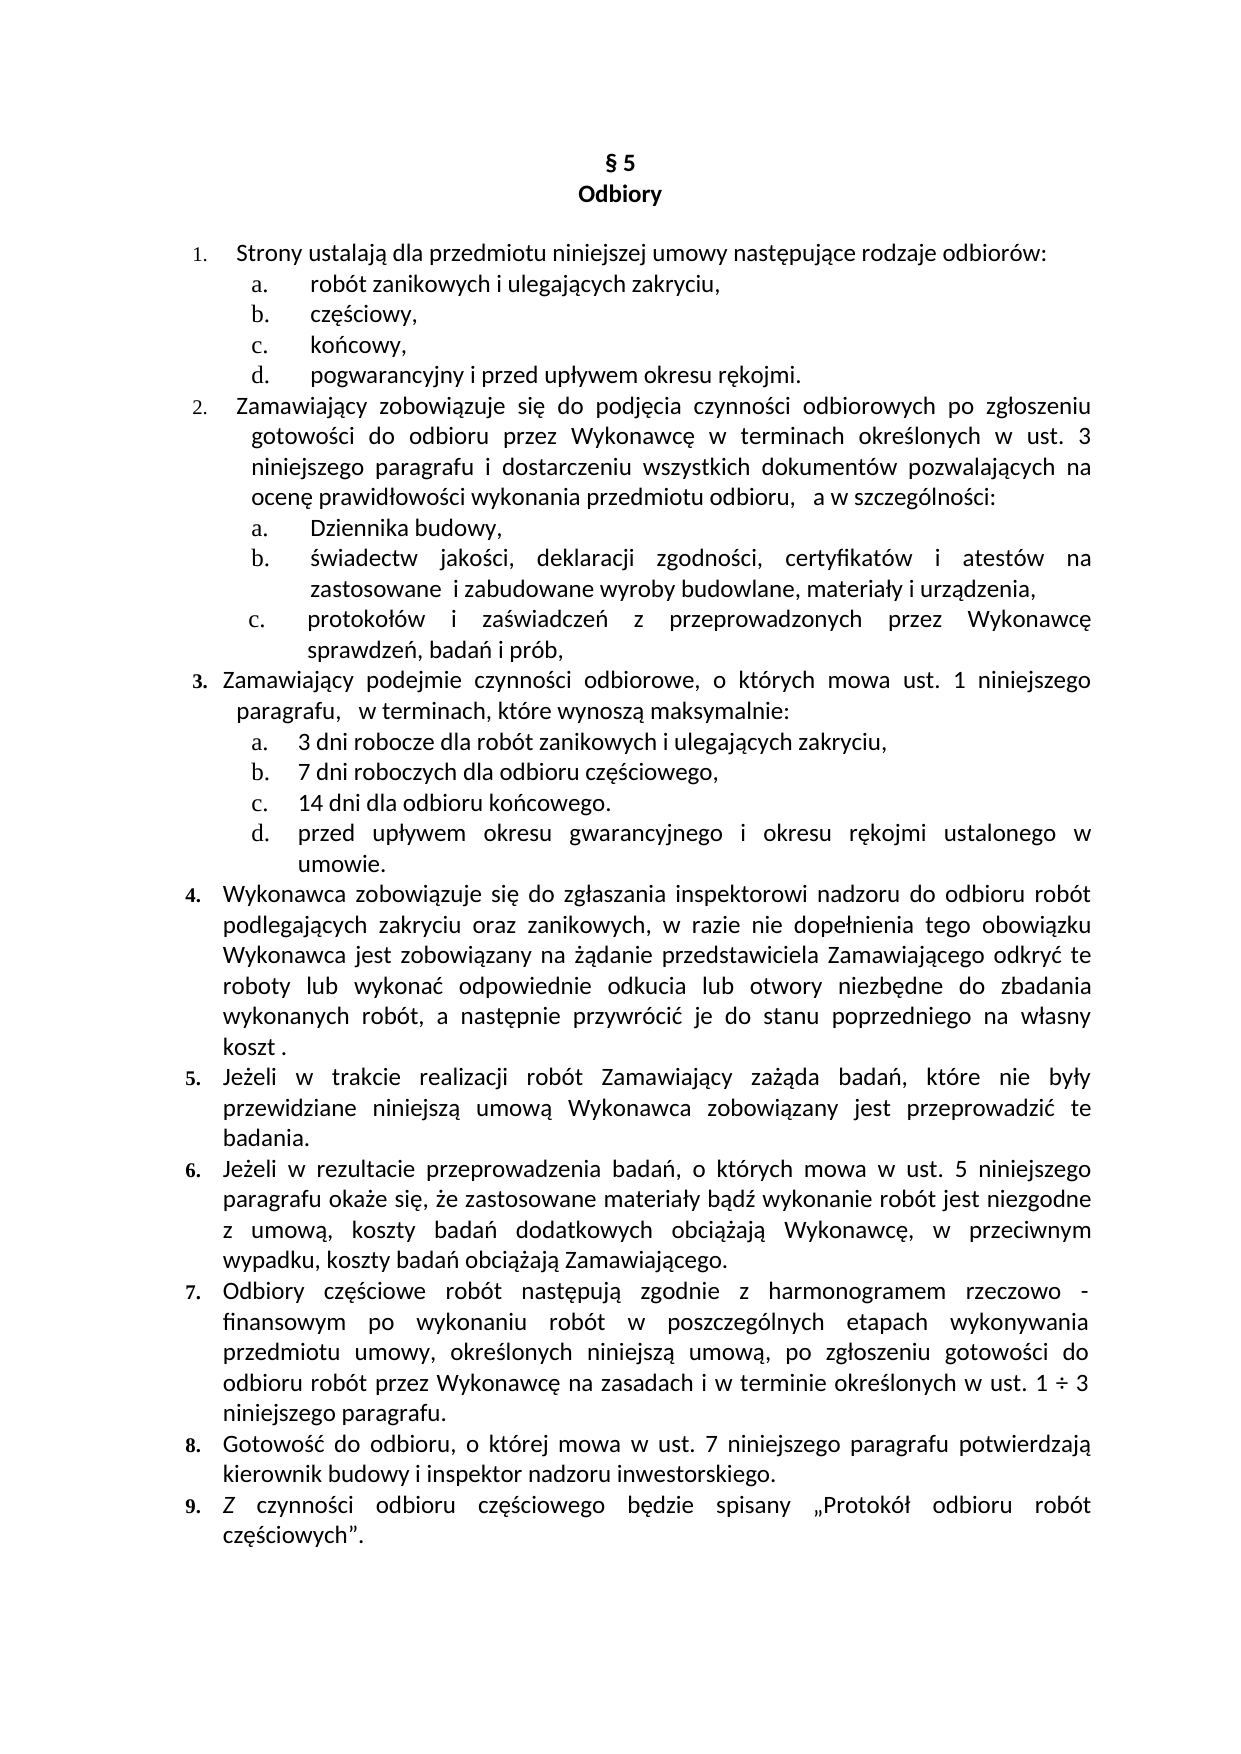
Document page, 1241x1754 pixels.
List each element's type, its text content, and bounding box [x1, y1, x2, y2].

list Strony ustalają dla przedmiotu niniejszej umowy następujące rodzaje odbiorów: [192, 237, 1093, 268]
list protokołów i zaświadczeń z przeprowadzonych przez Wykonawcę sprawdzeń, badań i prób, [248, 604, 1093, 665]
list 3 dni robocze dla robót zanikowych i ulegających zakryciu, [251, 726, 1093, 756]
list Odbiory częściowe robót następują zgodnie z harmonogramem rzeczowo - finansowym po wykonaniu robót w poszczególnych etapach wykonywania przedmiotu umowy, określonych niniejszą umową, po zgłoszeniu gotowości do odbioru robót przez Wykonawcę na zasadach i w terminie określonych w ust. 1 ÷ 3 niniejszego paragrafu. [185, 1275, 1090, 1428]
list robót zanikowych i ulegających zakryciu, [251, 268, 1093, 298]
list Jeżeli w rezultacie przeprowadzenia badań, o których mowa w ust. 5 niniejszego paragrafu okaże się, że zastosowane materiały bądź wykonanie robót jest niezgodne z umową, koszty badań dodatkowych obciążają Wykonawcę, w przeciwnym wypadku, koszty badań obciążają Zamawiającego. [185, 1153, 1093, 1275]
list Dziennika budowy, [251, 512, 1093, 543]
list Z czynności odbioru częściowego będzie spisany „Protokół odbioru robót częściowych”. [185, 1489, 1092, 1550]
list Odbiory [148, 178, 1093, 209]
list pogwarancyjny i przed upływem okresu rękojmi. [251, 359, 1093, 390]
list 7 dni roboczych dla odbioru częściowego, [251, 756, 1093, 787]
list przed upływem okresu gwarancyjnego i okresu rękojmi ustalonego w umowie. [251, 817, 1093, 878]
list Zamawiający zobowiązuje się do podjęcia czynności odbiorowych po zgłoszeniu gotowości do odbioru przez Wykonawcę w terminach określonych w ust. 3 niniejszego paragrafu i dostarczeniu wszystkich dokumentów pozwalających na ocenę prawidłowości wykonania przedmiotu odbioru, a w szczególności: [192, 390, 1093, 512]
list Jeżeli w trakcie realizacji robót Zamawiający zażąda badań, które nie były przewidziane niniejszą umową Wykonawca zobowiązany jest przeprowadzić te badania. [185, 1061, 1093, 1153]
list Zamawiający podejmie czynności odbiorowe, o których mowa ust. 1 niniejszego paragrafu, w terminach, które wynoszą maksymalnie: [192, 665, 1093, 726]
text § 5 [148, 148, 1093, 178]
list końcowy, [251, 329, 1093, 359]
list świadectw jakości, deklaracji zgodności, certyfikatów i atestów na zastosowane i zabudowane wyroby budowlane, materiały i urządzenia, [251, 543, 1093, 604]
list częściowy, [251, 298, 1093, 329]
list 14 dni dla odbioru końcowego. [251, 787, 1093, 817]
list Wykonawca zobowiązuje się do zgłaszania inspektorowi nadzoru do odbioru robót podlegających zakryciu oraz zanikowych, w razie nie dopełnienia tego obowiązku Wykonawca jest zobowiązany na żądanie przedstawiciela Zamawiającego odkryć te roboty lub wykonać odpowiednie odkucia lub otwory niezbędne do zbadania wykonanych robót, a następnie przywrócić je do stanu poprzedniego na własny koszt . [185, 878, 1093, 1061]
list Gotowość do odbioru, o której mowa w ust. 7 niniejszego paragrafu potwierdzają kierownik budowy i inspektor nadzoru inwestorskiego. [185, 1428, 1092, 1489]
